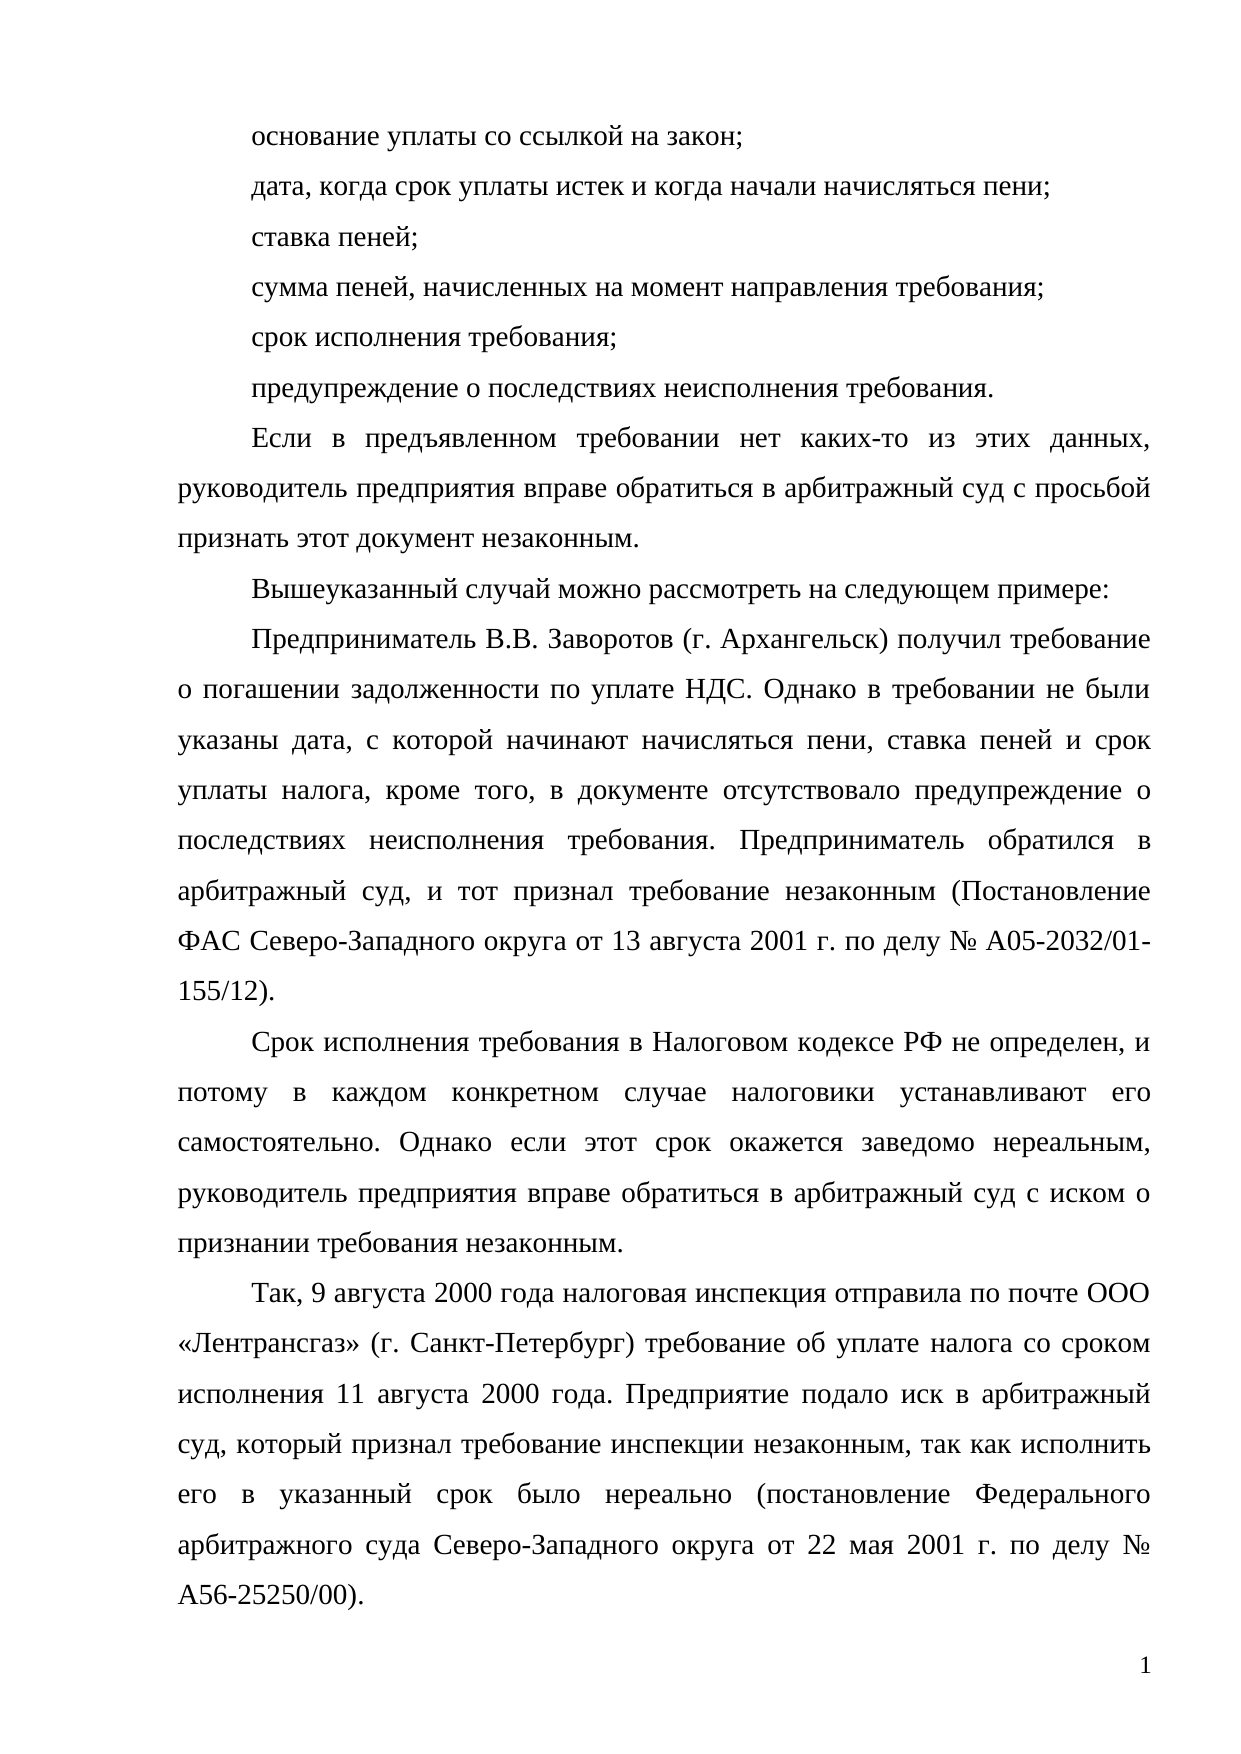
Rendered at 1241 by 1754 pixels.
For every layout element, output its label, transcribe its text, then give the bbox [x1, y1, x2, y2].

text Вышеуказанный случай можно рассмотреть на следующем примере: [177, 571, 1152, 604]
text ставка пеней; [177, 219, 1152, 252]
text Срок исполнения требования в Налоговом кодексе РФ не определен, и потому в каждом конкретном случае налоговики устанавливают его самостоятельно. Однако если этот срок окажется заведомо нереальным, руководитель предприятия вправе обратиться в арбитражный суд с иском о признании требования незаконным. [177, 1024, 1152, 1258]
text Если в предъявленном требовании нет каких-то из этих данных, руководитель предприятия вправе обратиться в арбитражный суд с просьбой признать этот документ незаконным. [177, 420, 1152, 554]
text Так, 9 августа 2000 года налоговая инспекция отправила по почте ООО «Лентрансгаз» (г. Санкт-Петербург) требование об уплате налога со сроком исполнения 11 августа 2000 года. Предприятие подало иск в арбитражный суд, который признал требование инспекции незаконным, так как исполнить его в указанный срок было нереально (постановление Федерального арбитражного суда Северо-Западного округа от 22 мая 2001 г. по делу № А56-25250/00). [177, 1275, 1152, 1611]
text Предприниматель В.В. Заворотов (г. Архангельск) получил требование о погашении задолженности по уплате НДС. Однако в требовании не были указаны дата, с которой начинают начисляться пени, ставка пеней и срок уплаты налога, кроме того, в документе отсутствовало предупреждение о последствиях неисполнения требования. Предприниматель обратился в арбитражный суд, и тот признал требование незаконным (Постановление ФАС Северо-Западного округа от 13 августа 2001 г. по делу № А05-2032/01-155/12). [177, 621, 1152, 1007]
text предупреждение о последствиях неисполнения требования. [177, 370, 1152, 403]
text срок исполнения требования; [177, 319, 1152, 353]
text дата, когда срок уплаты истек и когда начали начисляться пени; [177, 168, 1152, 202]
text основание уплаты со ссылкой на закон; [177, 118, 1152, 152]
text сумма пеней, начисленных на момент направления требования; [177, 269, 1152, 303]
